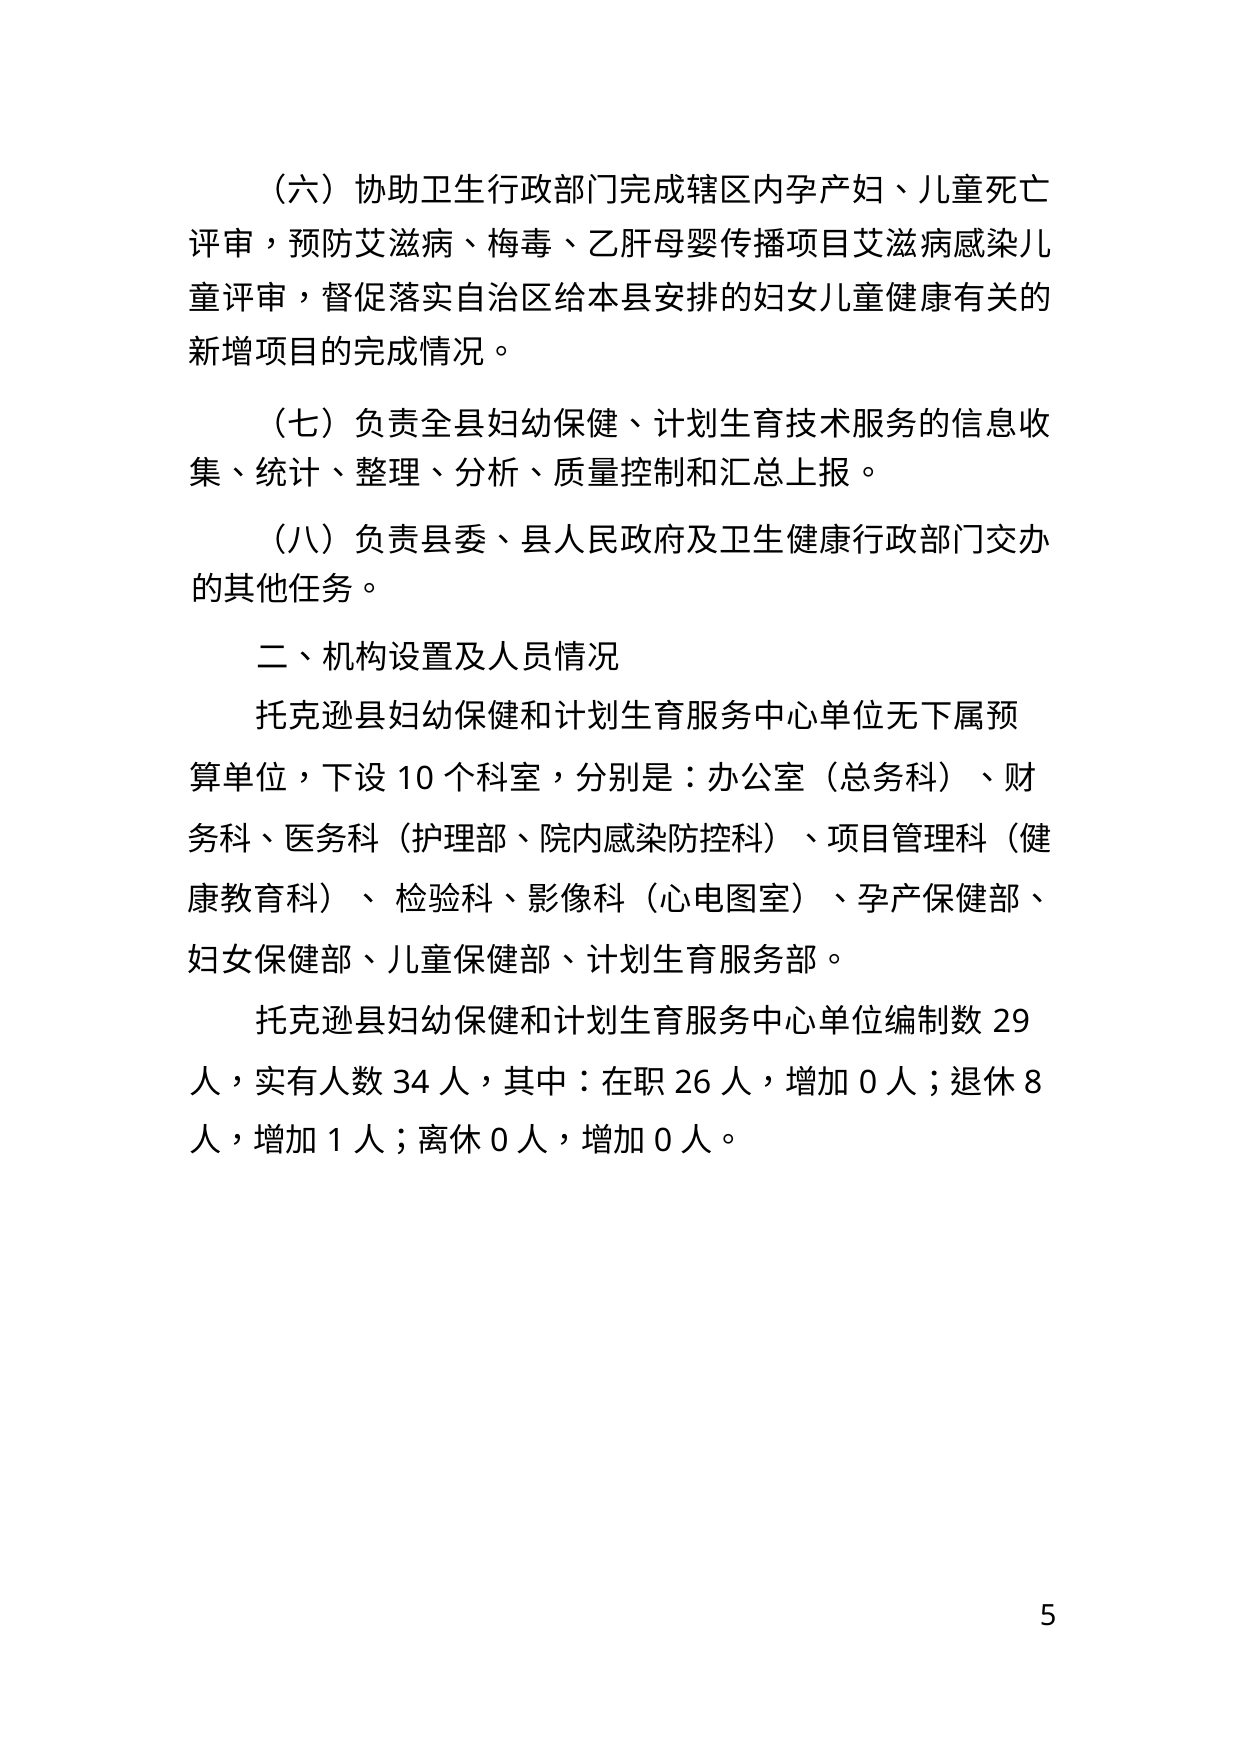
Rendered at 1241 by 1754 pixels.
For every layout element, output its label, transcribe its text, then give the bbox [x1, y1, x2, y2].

text （七）负责全县妇幼保健、计划生育技术服务的信息收 集、统计、整理、分析、质量控制和汇总上报。 [189, 401, 1053, 494]
text 托克逊县妇幼保健和计划生育服务中心单位无下属预 [255, 695, 1063, 735]
text （六）协助卫生行政部门完成辖区内孕产妇、儿童死亡 评审，预防艾滋病、梅毒、乙肝母婴传播项目艾滋病感染儿 童评审，督促落实自治区给本县安排的妇女儿童健康有关的 新增项目的完成情况。 [189, 167, 1053, 373]
text 人，增加 1 人；离休 0 人，增加 0 人。 [189, 1119, 1063, 1159]
text 托克逊县妇幼保健和计划生育服务中心单位编制数 29 人，实有人数 34 人，其中：在职 26 人，增加 0 人；退休 8 [189, 998, 1046, 1103]
text （八）负责县委、县人民政府及卫生健康行政部门交办 的其他任务。 [191, 517, 1053, 610]
text 算单位，下设 10 个科室，分别是：办公室（总务科）、财 务科、医务科（护理部、院内感染防控科）、项目管理科（健 康教育科）、 检验科、影像科（心电图室）、孕产保健部、 妇女保健部、儿童保健部、计划生育服务部。 [188, 755, 1063, 981]
text 二、机构设置及人员情况 [256, 635, 1063, 676]
